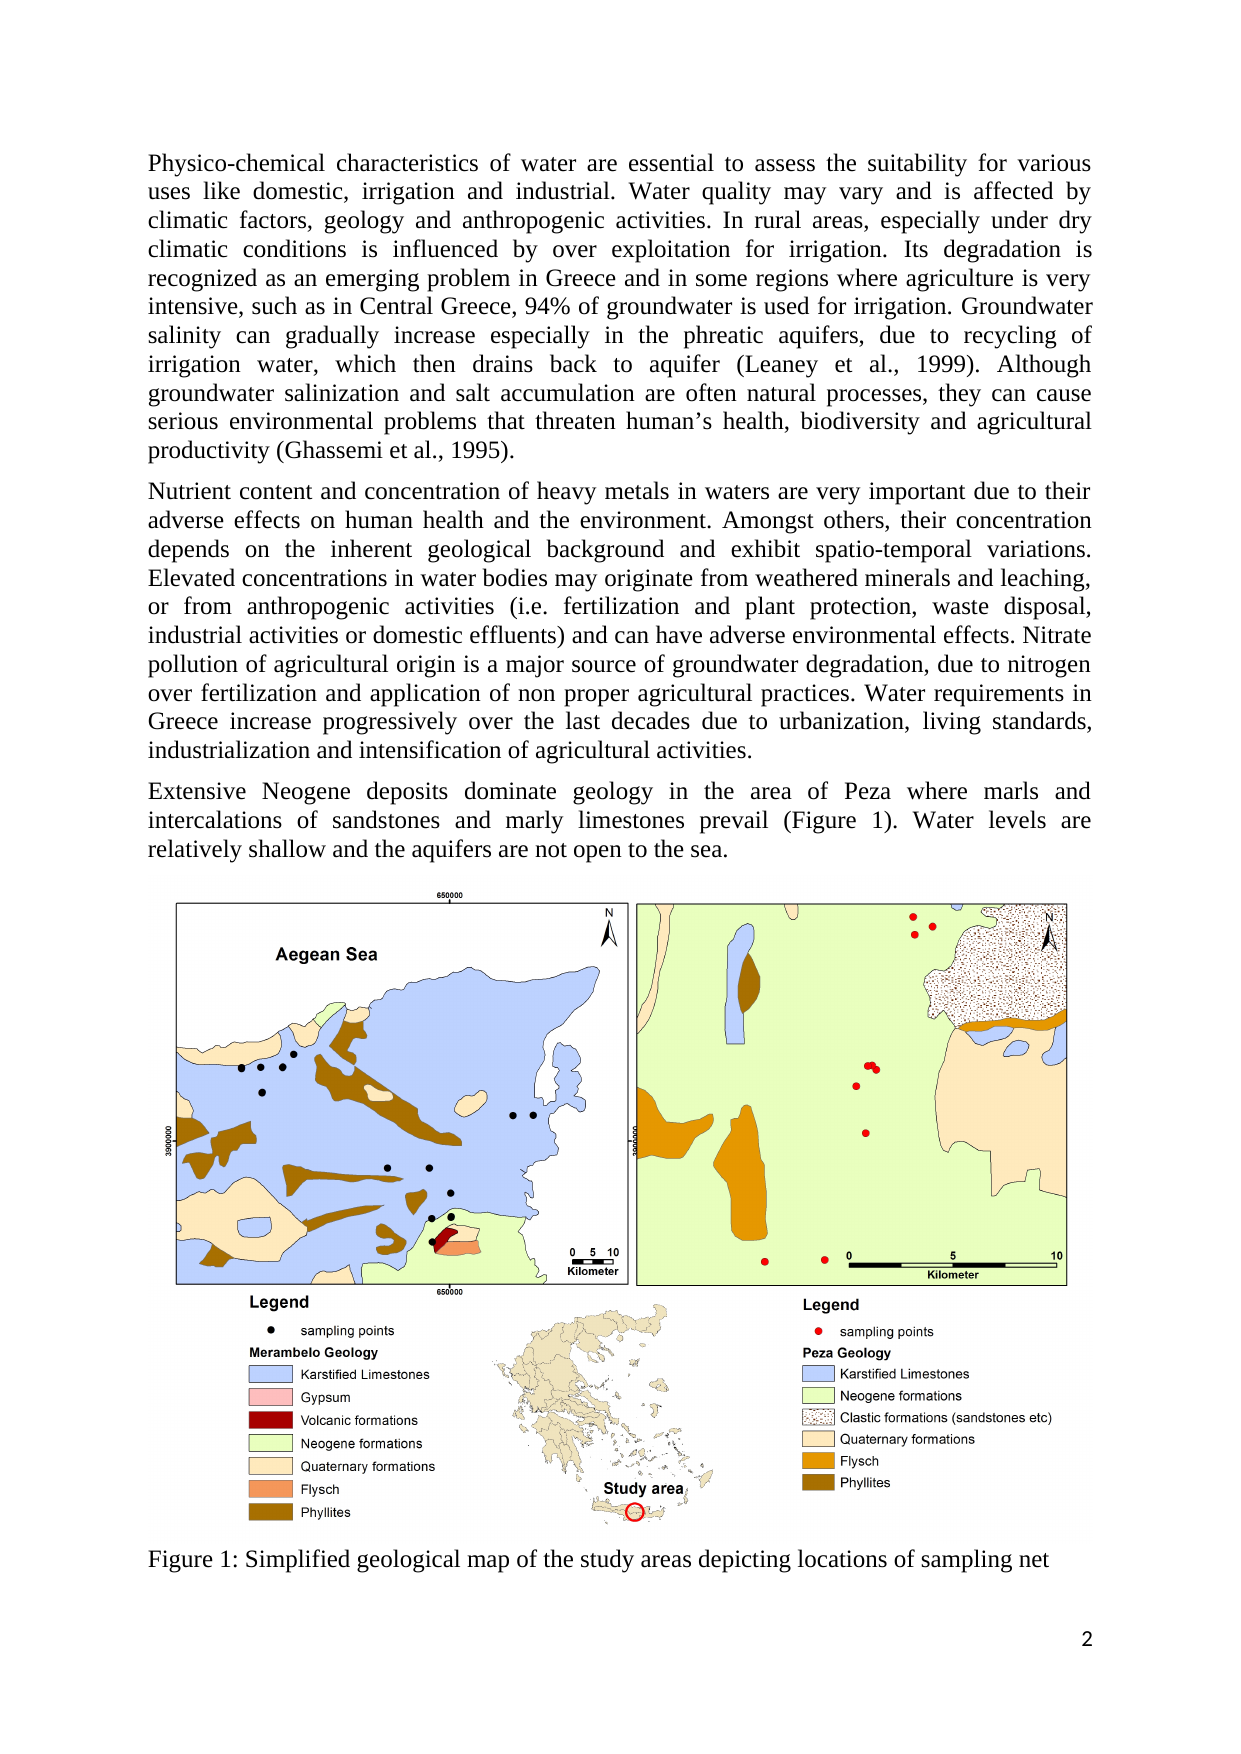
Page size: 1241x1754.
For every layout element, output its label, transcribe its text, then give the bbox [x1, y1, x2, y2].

text Nutrient content and concentration of heavy metals in waters are very important due to their adverse effects on human health and the environment. Amongst others, their concentration depends on the inherent geological background and exhibit spatio-temporal variations. Elevated concentrations in water bodies may originate from weathered minerals and leaching, or from anthropogenic activities (i.e. fertilization and plant protection, waste disposal, industrial activities or domestic effluents) and can have adverse environmental effects. Nitrate pollution of agricultural origin is a major source of groundwater degradation, due to nitrogen over fertilization and application of non proper agricultural practices. Water requirements in Greece increase progressively over the last decades due to urbanization, living standards, industrialization and intensification of agricultural activities. [148, 476, 1093, 764]
text Figure 1: Simplified geological map of the study areas depicting locations of sampling net [148, 1544, 1093, 1573]
text Physico-chemical characteristics of water are essential to assess the suitability for various uses like domestic, irrigation and industrial. Water quality may vary and is affected by climatic factors, geology and anthropogenic activities. In rural areas, especially under dry climatic conditions is influenced by over exploitation for irrigation. Its degradation is recognized as an emerging problem in Greece and in some regions where agriculture is very intensive, such as in Central Greece, 94% of groundwater is used for irrigation. Groundwater salinity can gradually increase especially in the phreatic aquifers, due to recycling of irrigation water, which then drains back to aquifer (Leaney et al., 1999). Although groundwater salinization and salt accumulation are often natural processes, they can cause serious environmental problems that threaten human’s health, biodiversity and agricultural productivity (Ghassemi et al., 1995). [148, 148, 1093, 464]
picture [147, 875, 1093, 1544]
text Extensive Neogene deposits dominate geology in the area of Peza where marls and intercalations of sandstones and marly limestones prevail (Figure 1). Water levels are relatively shallow and the aquifers are not open to the sea. [148, 776, 1093, 863]
